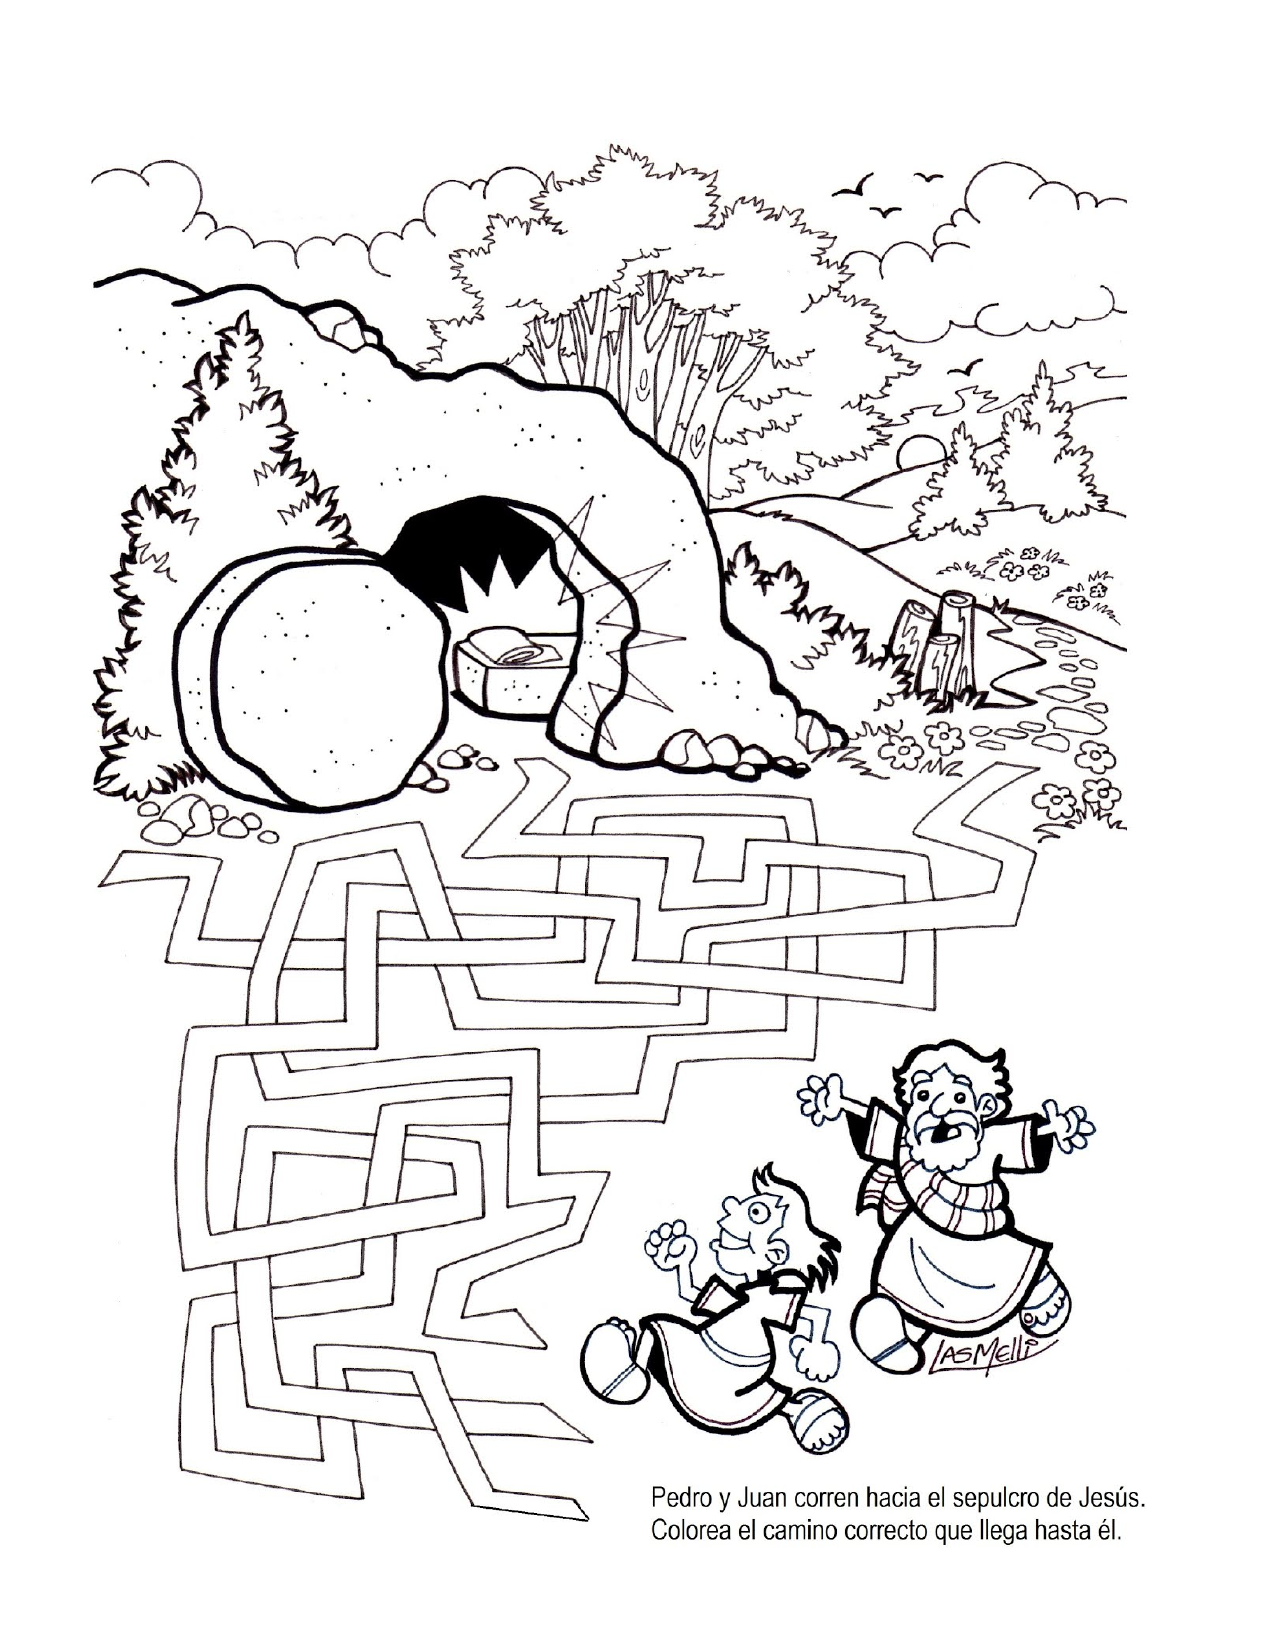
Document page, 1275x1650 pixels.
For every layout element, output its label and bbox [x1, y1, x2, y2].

picture [75, 130, 1167, 1551]
